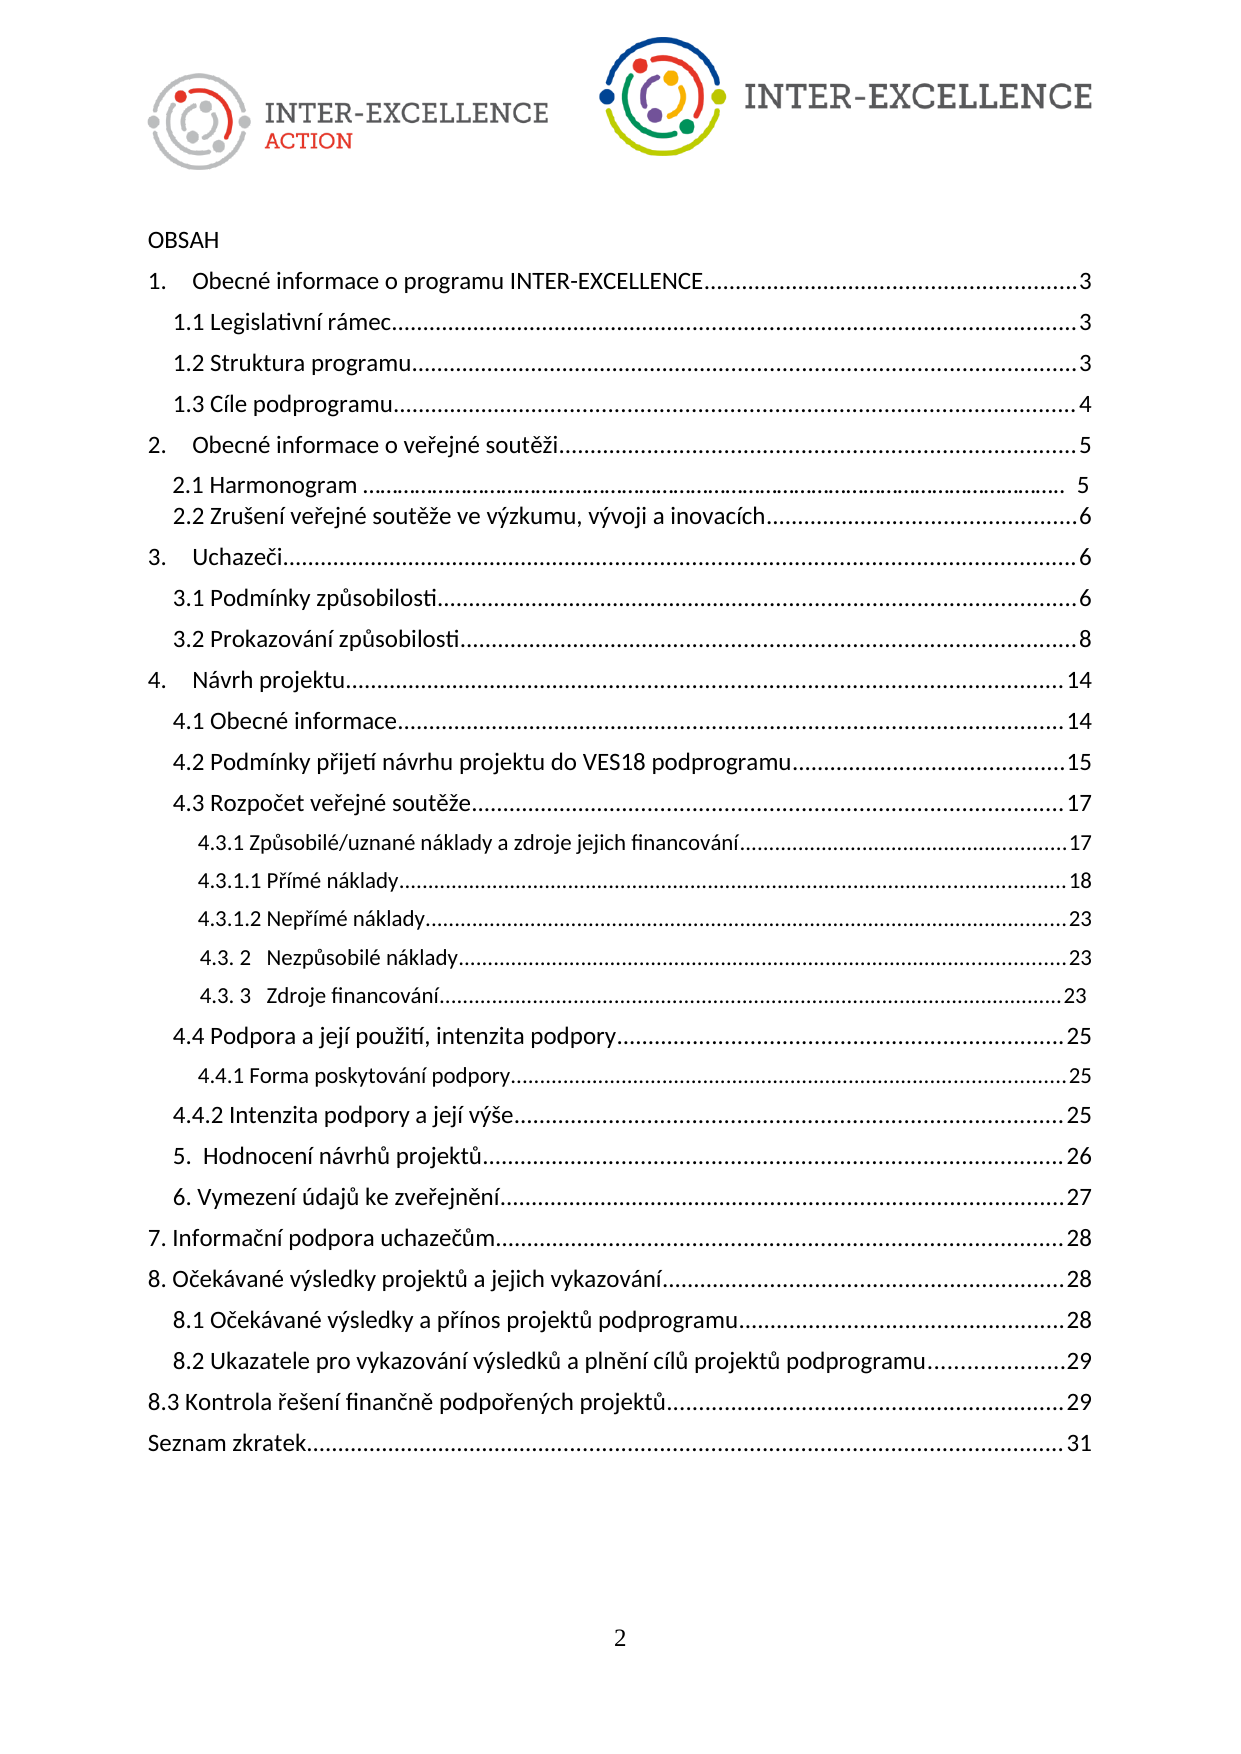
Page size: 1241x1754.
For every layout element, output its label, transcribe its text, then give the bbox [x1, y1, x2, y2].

text 4.4.2 Intenzita podpory a její výše 25 [173, 1099, 1092, 1130]
text 6. Vymezení údajů ke zveřejnění 27 [173, 1181, 1092, 1212]
text 4.1 Obecné informace 14 [173, 705, 1092, 735]
text 4. Návrh projektu 14 [148, 664, 1092, 694]
text 1.3 Cíle podprogramu 4 [173, 388, 1092, 418]
text Seznam zkratek 31 [148, 1427, 1092, 1457]
text 4.3. 2 Nezpůsobilé náklady 23 [148, 943, 1092, 971]
text 1.2 Struktura programu 3 [173, 347, 1092, 377]
text 4.3.1.2 Nepřímé náklady 23 [198, 904, 1092, 933]
text 4.3 Rozpočet veřejné soutěže 17 [173, 787, 1092, 817]
text 3.2 Prokazování způsobilosti 8 [173, 623, 1092, 653]
text 7. Informační podpora uchazečům 28 [148, 1222, 1092, 1253]
text 4.3.1.1 Přímé náklady 18 [198, 866, 1092, 894]
text 3.1 Podmínky způsobilosti 6 [173, 582, 1092, 613]
text 1.1 Legislativní rámec 3 [173, 306, 1092, 336]
text 5. Hodnocení návrhů projektů 26 [173, 1140, 1092, 1171]
text 8.3 Kontrola řešení finančně podpořených projektů 29 [148, 1386, 1092, 1416]
text 3. Uchazeči 6 [148, 541, 1092, 572]
text 4.4 Podpora a její použití, intenzita podpory 25 [173, 1020, 1092, 1050]
text 4.2 Podmínky přijetí návrhu projektu do VES18 podprogramu 15 [173, 746, 1092, 776]
text 8.2 Ukazatele pro vykazování výsledků a plnění cílů projektů podprogramu 29 [173, 1345, 1092, 1375]
text 8.1 Očekávané výsledky a přínos projektů podprogramu 28 [173, 1304, 1092, 1334]
text 8. Očekávané výsledky projektů a jejich vykazování 28 [148, 1263, 1092, 1293]
picture [147, 73, 548, 170]
picture [599, 37, 1092, 156]
text 4.3. 3 Zdroje financování 23 [148, 981, 1092, 1009]
text 2.2 Zrušení veřejné soutěže ve výzkumu, vývoji a inovacích 6 [173, 500, 1092, 531]
text 2.1 Harmonogram ………………………………………………………………………………………………………….. 5 [148, 470, 1092, 500]
text OBSAH [148, 224, 1092, 254]
text 4.4.1 Forma poskytování podpory 25 [198, 1061, 1092, 1089]
text 1. Obecné informace o programu INTER-EXCELLENCE 3 [148, 265, 1092, 296]
text 4.3.1 Způsobilé/uznané náklady a zdroje jejich financování 17 [198, 828, 1092, 856]
text 2. Obecné informace o veřejné soutěži 5 [148, 429, 1092, 459]
